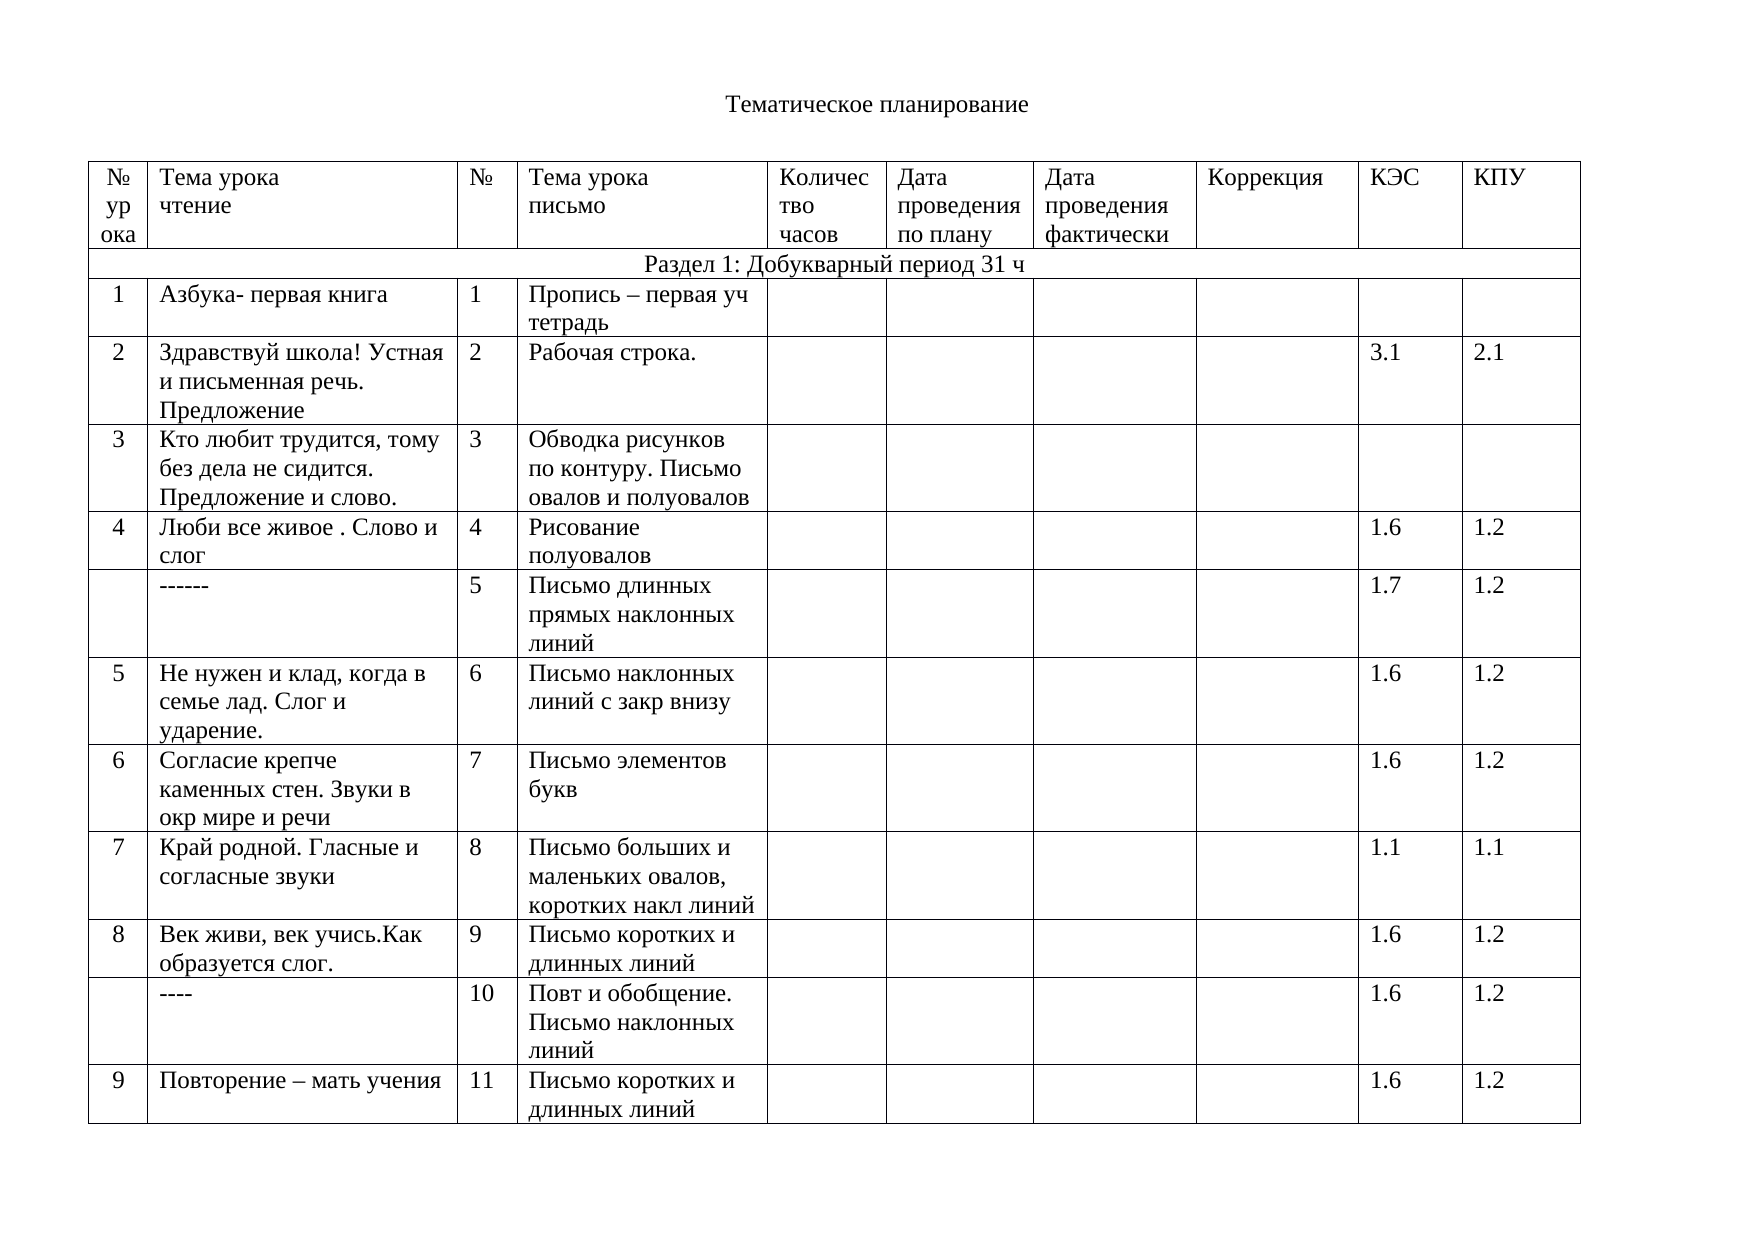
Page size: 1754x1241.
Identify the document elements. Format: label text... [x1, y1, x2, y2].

table_cell Край родной. Гласные и согласные звуки [148, 832, 457, 918]
table_cell Письмо элементов букв [518, 745, 767, 831]
table_cell [887, 978, 1033, 1064]
table_cell Обводка рисунков по контуру. Письмо овалов и полуовалов [518, 425, 767, 511]
table_cell [1197, 425, 1358, 511]
table_cell Повторение – мать учения [148, 1065, 457, 1123]
table_cell Рисование полуовалов [518, 512, 767, 569]
table_cell 6 [458, 658, 517, 744]
table_cell 1 [458, 279, 517, 336]
table_cell 1.2 [1463, 1065, 1580, 1123]
table_cell Письмо коротких и длинных линий [518, 1065, 767, 1123]
table_cell Люби все живое . Слово и слог [148, 512, 457, 569]
table_cell ------ [148, 570, 457, 657]
table_header КПУ [1463, 162, 1580, 248]
table_cell [887, 279, 1033, 336]
table_cell 1.6 [1359, 658, 1462, 744]
text Тематическое планирование [118, 89, 1636, 117]
table_cell Пропись – первая уч тетрадь [518, 279, 767, 336]
table_cell [887, 425, 1033, 511]
table_cell [1034, 337, 1196, 423]
table_cell [768, 978, 886, 1064]
table_cell 1.2 [1463, 745, 1580, 831]
table_cell 1 [89, 279, 147, 336]
table_cell 3 [89, 425, 147, 511]
table_cell [768, 920, 886, 977]
table_cell 4 [89, 512, 147, 569]
table_cell Не нужен и клад, когда в семье лад. Слог и ударение. [148, 658, 457, 744]
table_cell 1.6 [1359, 1065, 1462, 1123]
table_cell [768, 832, 886, 918]
table_cell 1.7 [1359, 570, 1462, 657]
table_cell [1359, 279, 1462, 336]
table_header Количество часов [768, 162, 886, 248]
table_header Коррекция [1197, 162, 1358, 248]
table_cell [768, 1065, 886, 1123]
table_cell 6 [89, 745, 147, 831]
table_cell 11 [458, 1065, 517, 1123]
table_cell 1.1 [1463, 832, 1580, 918]
table_cell 1.6 [1359, 920, 1462, 977]
table_cell 2 [458, 337, 517, 423]
table_cell 5 [458, 570, 517, 657]
table_cell Здравствуй школа! Устная и письменная речь. Предложение [148, 337, 457, 423]
table_cell 9 [89, 1065, 147, 1123]
table_cell 1.6 [1359, 745, 1462, 831]
table_cell Раздел 1: Добукварный период 31 ч [89, 249, 1580, 278]
table_cell [1034, 978, 1196, 1064]
table_cell [1463, 279, 1580, 336]
table_cell 2.1 [1463, 337, 1580, 423]
table_cell [768, 512, 886, 569]
table_cell [887, 1065, 1033, 1123]
table_cell [1034, 512, 1196, 569]
table_header № [458, 162, 517, 248]
table_cell [768, 425, 886, 511]
table_cell [768, 570, 886, 657]
table_cell [1034, 745, 1196, 831]
table_cell 1.2 [1463, 570, 1580, 657]
table_cell [1197, 978, 1358, 1064]
table_cell [1359, 425, 1462, 511]
table_cell [1197, 512, 1358, 569]
table_cell Письмо длинных прямых наклонных линий [518, 570, 767, 657]
table_cell [887, 745, 1033, 831]
table_cell Век живи, век учись.Как образуется слог. [148, 920, 457, 977]
table_cell [1197, 279, 1358, 336]
table_cell [1197, 832, 1358, 918]
table_cell Письмо больших и маленьких овалов, коротких накл линий [518, 832, 767, 918]
table_header Тема урока письмо [518, 162, 767, 248]
table_cell 3.1 [1359, 337, 1462, 423]
table_cell [1034, 832, 1196, 918]
table_cell [1034, 570, 1196, 657]
table_cell 8 [89, 920, 147, 977]
table_cell [1034, 1065, 1196, 1123]
table_cell [768, 658, 886, 744]
table_cell [768, 745, 886, 831]
table_cell [1197, 337, 1358, 423]
table_cell [1197, 920, 1358, 977]
table_cell [89, 978, 147, 1064]
table_cell [89, 570, 147, 657]
table_cell 7 [89, 832, 147, 918]
table_header № урока [89, 162, 147, 248]
table_cell [1463, 425, 1580, 511]
table_cell Согласие крепче каменных стен. Звуки в окр мире и речи [148, 745, 457, 831]
table_cell [1197, 658, 1358, 744]
table_cell Кто любит трудится, тому без дела не сидится. Предложение и слово. [148, 425, 457, 511]
table_cell Рабочая строка. [518, 337, 767, 423]
table_cell [1197, 745, 1358, 831]
table_cell 1.1 [1359, 832, 1462, 918]
table_cell ---- [148, 978, 457, 1064]
table_cell [1034, 279, 1196, 336]
table_cell [887, 920, 1033, 977]
table_cell [887, 512, 1033, 569]
table_header КЭС [1359, 162, 1462, 248]
table_cell 10 [458, 978, 517, 1064]
table_cell [768, 279, 886, 336]
table_cell 1.6 [1359, 512, 1462, 569]
table_cell [1197, 1065, 1358, 1123]
table_cell Письмо наклонных линий с закр внизу [518, 658, 767, 744]
table_cell 9 [458, 920, 517, 977]
table_cell 7 [458, 745, 517, 831]
table_cell Повт и обобщение. Письмо наклонных линий [518, 978, 767, 1064]
table_cell [887, 658, 1033, 744]
table_cell [1034, 658, 1196, 744]
table_cell [1034, 920, 1196, 977]
table_cell 3 [458, 425, 517, 511]
table_cell [1034, 425, 1196, 511]
table_cell 5 [89, 658, 147, 744]
table_cell 1.2 [1463, 920, 1580, 977]
table_cell Азбука- первая книга [148, 279, 457, 336]
table_header Дата проведения по плану [887, 162, 1033, 248]
table_cell Письмо коротких и длинных линий [518, 920, 767, 977]
table_cell 4 [458, 512, 517, 569]
table_cell 1.6 [1359, 978, 1462, 1064]
table_cell [887, 832, 1033, 918]
table_cell 2 [89, 337, 147, 423]
table_cell 1.2 [1463, 658, 1580, 744]
table_header Тема урока чтение [148, 162, 457, 248]
table_cell [1197, 570, 1358, 657]
table_cell [887, 570, 1033, 657]
table_cell [887, 337, 1033, 423]
table_header Дата проведения фактически [1034, 162, 1196, 248]
table_cell [768, 337, 886, 423]
table_cell 1.2 [1463, 512, 1580, 569]
table_cell 1.2 [1463, 978, 1580, 1064]
table_cell 8 [458, 832, 517, 918]
